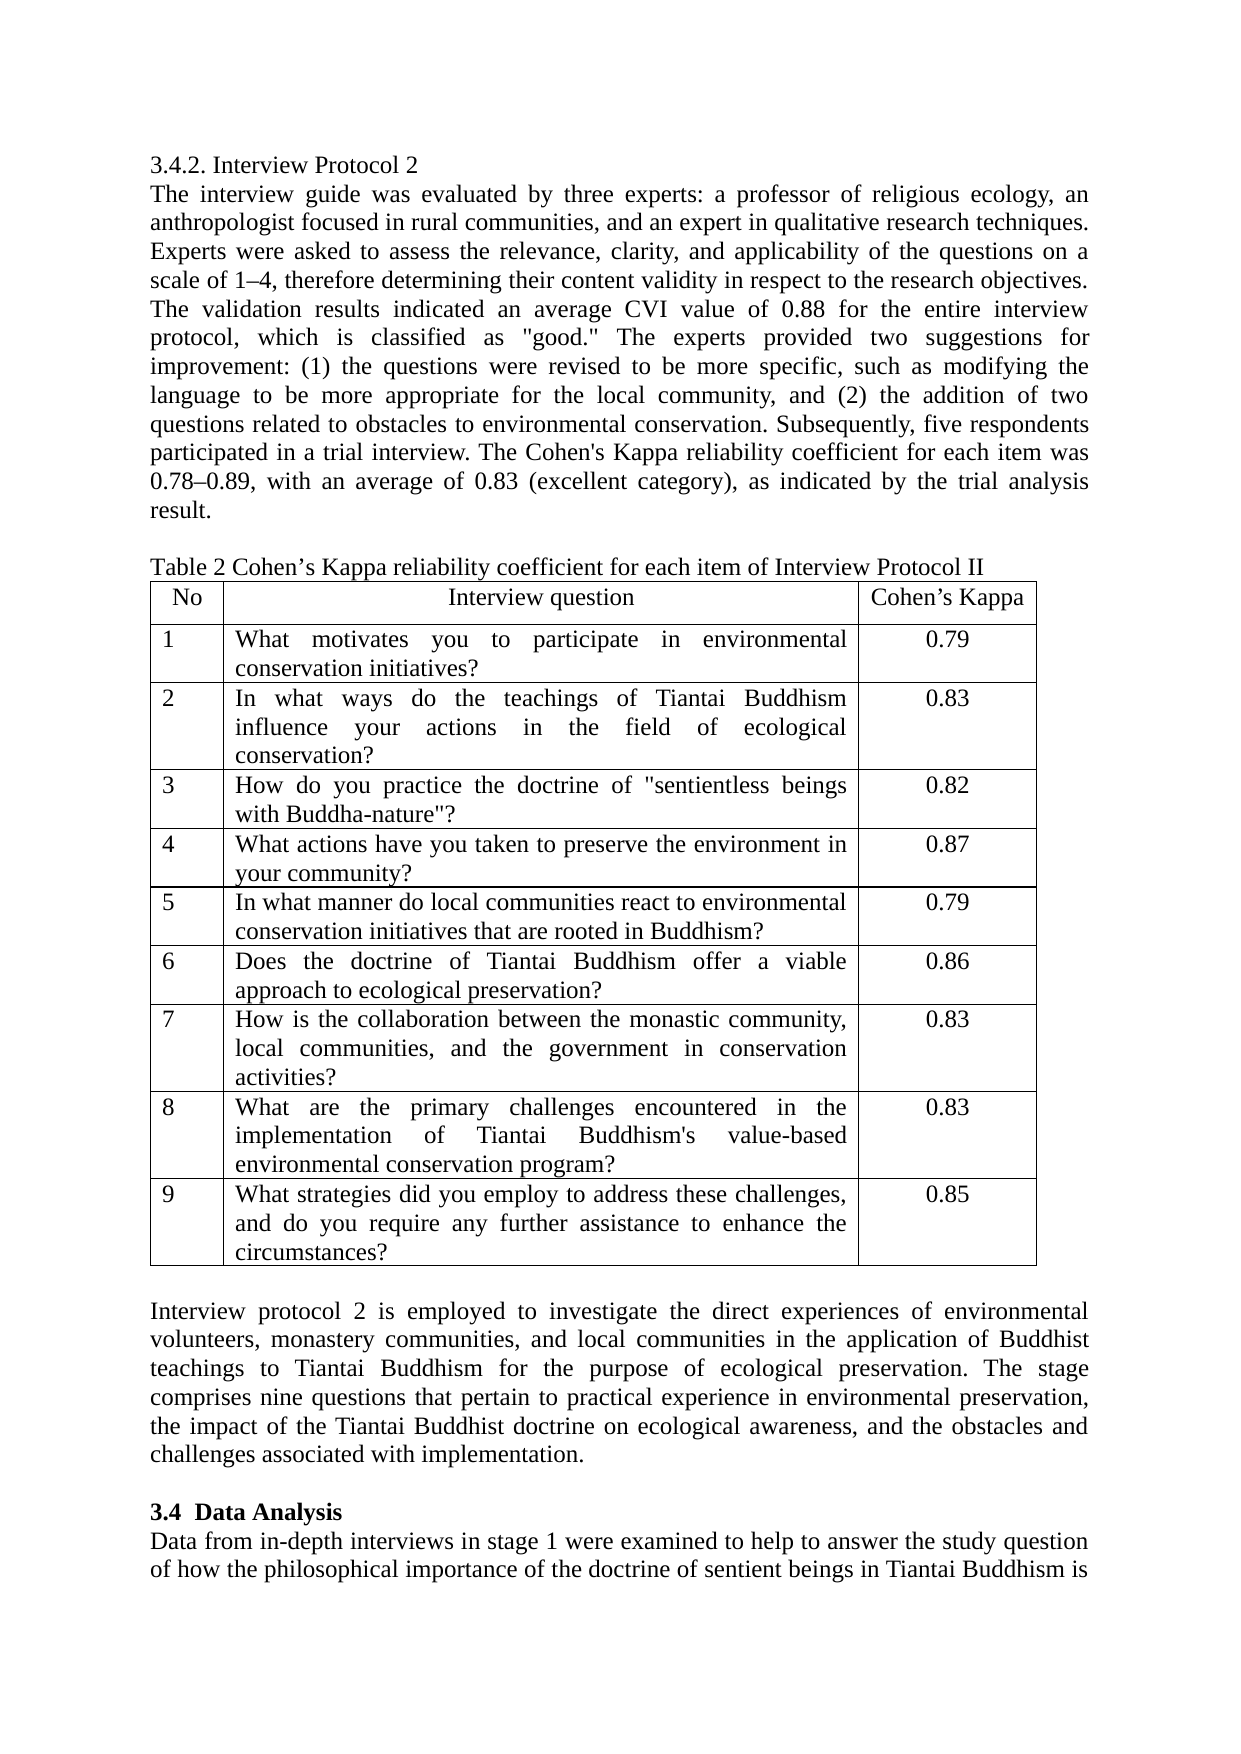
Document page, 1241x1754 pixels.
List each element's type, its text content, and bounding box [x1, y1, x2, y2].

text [150, 1526, 1090, 1583]
table_cell 9 [151, 1179, 223, 1265]
table_cell 8 [151, 1092, 223, 1178]
table_cell 0.79 [859, 625, 1036, 682]
table_cell 2 [151, 683, 223, 769]
table_cell In what ways do the teachings of Tiantai Buddhism influence your actions in the field of ecological conservation? [224, 683, 858, 769]
table_cell How is the collaboration between the monastic community, local communities, and the government in conservation activities? [224, 1005, 858, 1091]
table_header Cohen’s Kappa [859, 582, 1036, 623]
table_cell 0.79 [859, 888, 1036, 945]
text The interview guide was evaluated by three experts: a professor of religious ecology, an anthropologist focused in rural communities, and an expert in qualitative research techniques. Experts were asked to assess the relevance, clarity, and applicability of the questions on a scale of 1–4, therefore determining their content validity in respect to the research objectives. The validation results indicated an average CVI value of 0.88 for the entire interview protocol, which is classified as "good." The experts provided two suggestions for improvement: (1) the questions were revised to be more specific, such as modifying the language to be more appropriate for the local community, and (2) the addition of two questions related to obstacles to environmental conservation. Subsequently, five respondents participated in a trial interview. The Cohen's Kappa reliability coefficient for each item was 0.78–0.89, with an average of 0.83 (excellent category), as indicated by the trial analysis result. [150, 179, 1090, 524]
table_cell 4 [151, 829, 223, 886]
table_cell 3 [151, 770, 223, 828]
table_cell What motivates you to participate in environmental conservation initiatives? [224, 625, 858, 682]
table_cell How do you practice the doctrine of "sentientless beings with Buddha-nature"? [224, 770, 858, 828]
table_cell 0.83 [859, 1092, 1036, 1178]
subtitle 3.4.2. Interview Protocol 2 [150, 150, 1090, 179]
table_cell 7 [151, 1005, 223, 1091]
table_cell 0.83 [859, 1005, 1036, 1091]
text Table 2 Cohen’s Kappa reliability coefficient for each item of Interview Protocol II [150, 552, 1090, 581]
table_cell 5 [151, 888, 223, 945]
table_header No [151, 582, 223, 623]
subtitle Interview protocol 2 is employed to investigate the direct experiences of environmental volunteers, monastery communities, and local communities in the application of Buddhist teachings to Tiantai Buddhism for the purpose of ecological preservation. The stage comprises nine questions that pertain to practical experience in environmental preservation, the impact of the Tiantai Buddhist doctrine on ecological awareness, and the obstacles and challenges associated with implementation. [150, 1296, 1090, 1468]
table_cell What actions have you taken to preserve the environment in your community? [224, 829, 858, 886]
table_cell What are the primary challenges encountered in the implementation of Tiantai Buddhism's value-based environmental conservation program? [224, 1092, 858, 1178]
table_cell 0.86 [859, 946, 1036, 1003]
table_cell 0.83 [859, 683, 1036, 769]
table_cell 0.85 [859, 1179, 1036, 1265]
table_cell 0.82 [859, 770, 1036, 828]
table_cell 6 [151, 946, 223, 1003]
table_cell In what manner do local communities react to environmental conservation initiatives that are rooted in Buddhism? [224, 888, 858, 945]
table_cell Does the doctrine of Tiantai Buddhism offer a viable approach to ecological preservation? [224, 946, 858, 1003]
table_cell 1 [151, 625, 223, 682]
table_header Interview question [224, 582, 858, 623]
text 3.4 Data Analysis [150, 1497, 1090, 1526]
table_cell 0.87 [859, 829, 1036, 886]
table_cell What strategies did you employ to address these challenges, and do you require any further assistance to enhance the circumstances? [224, 1179, 858, 1265]
